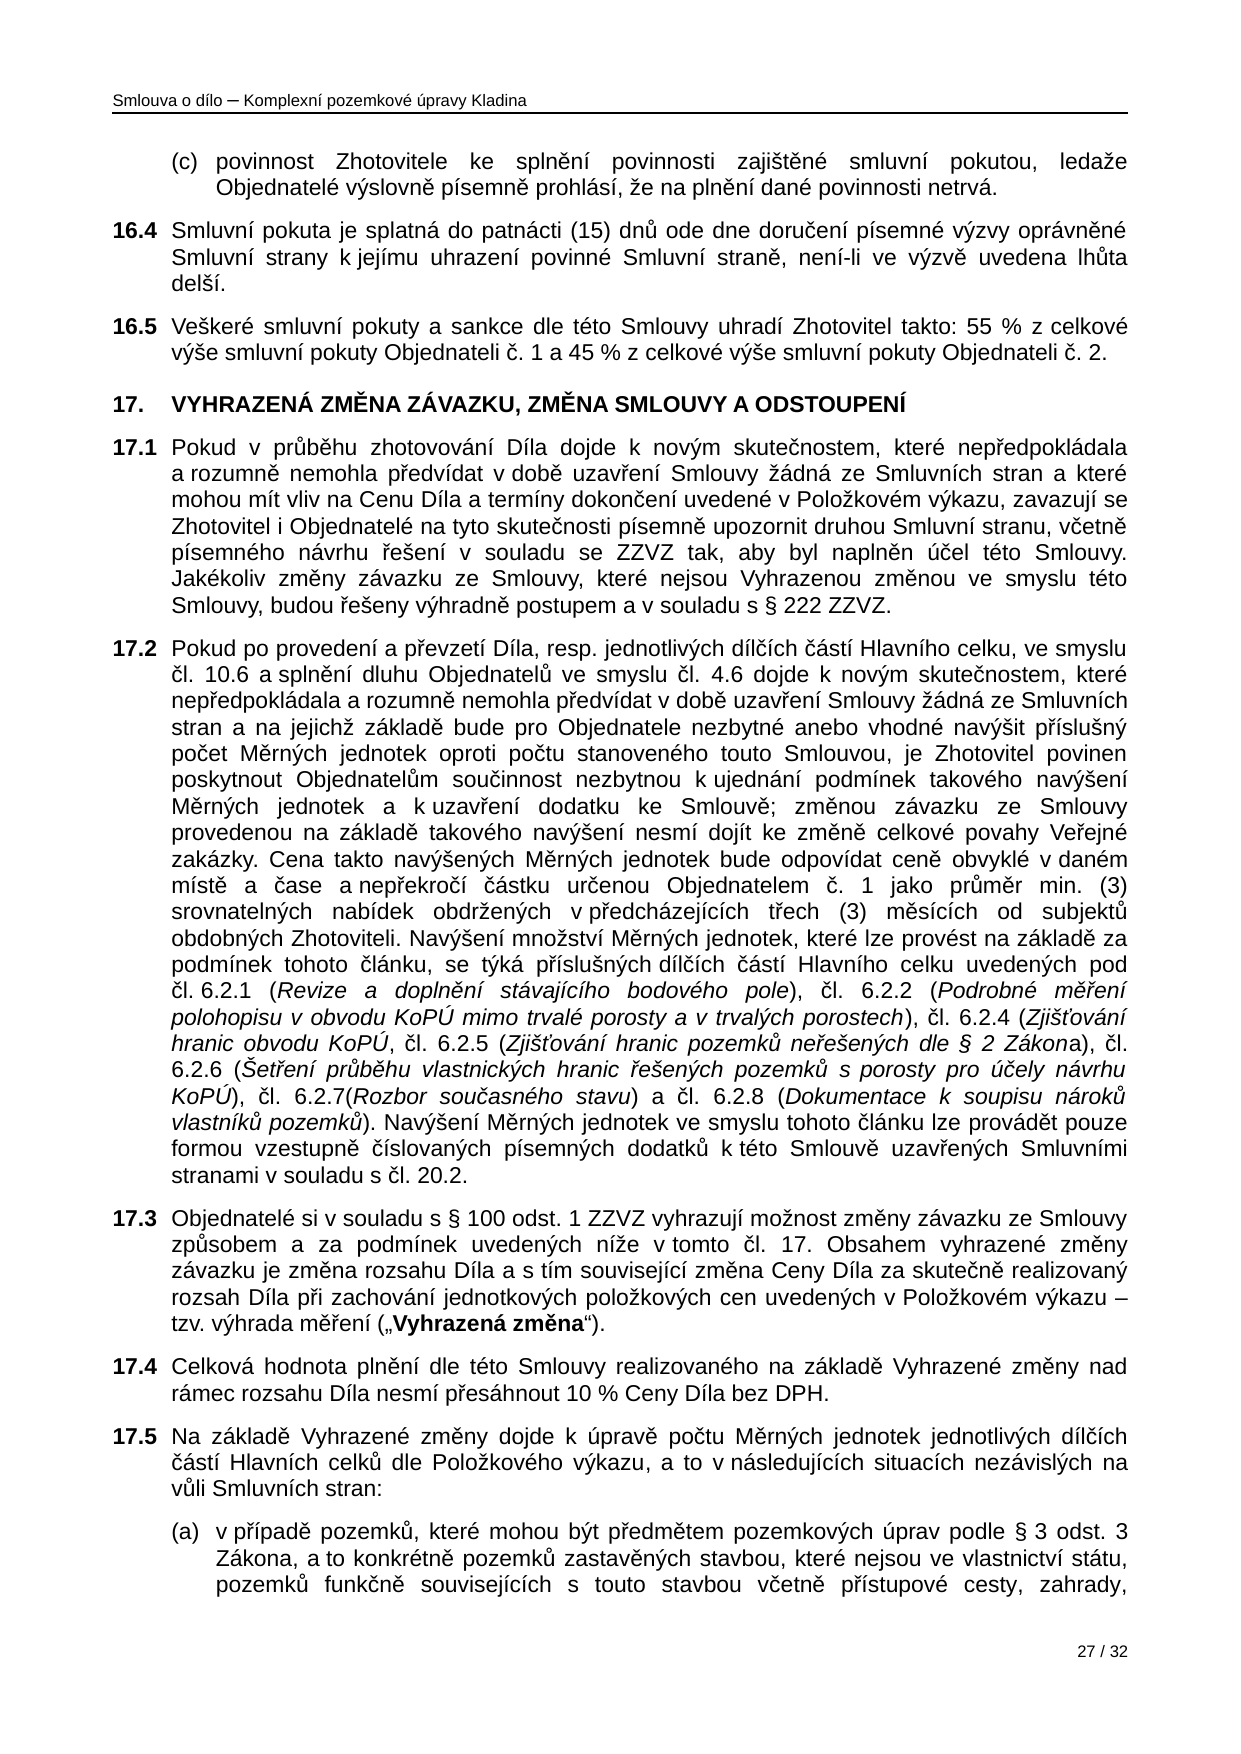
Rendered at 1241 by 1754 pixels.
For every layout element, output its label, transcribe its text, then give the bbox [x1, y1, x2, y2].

text Vyhrazená změna závazku, změna smlouvy a odstoupení [112, 391, 1128, 417]
text Veškeré smluvní pokuty a sankce dle této Smlouvy uhradí Zhotovitel takto: 55 % z celkové výše smluvní pokuty Objednateli č. 1 a 45 % z celkové výše smluvní pokuty Objednateli č. 2. [112, 313, 1128, 366]
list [171, 1518, 1128, 1597]
text Pokud po provedení a převzetí Díla, resp. jednotlivých dílčích částí Hlavního celku, ve smyslu čl. 10.6 a splnění dluhu Objednatelů ve smyslu čl. 4.6 dojde k novým skutečnostem, které nepředpokládala a rozumně nemohla předvídat v době uzavření Smlouvy žádná ze Smluvních stran a na jejichž základě bude pro Objednatele nezbytné anebo vhodné navýšit příslušný počet Měrných jednotek oproti počtu stanoveného touto Smlouvou, je Zhotovitel povinen poskytnout Objednatelům součinnost nezbytnou k ujednání podmínek takového navýšení Měrných jednotek a k uzavření dodatku ke Smlouvě; změnou závazku ze Smlouvy provedenou na základě takového navýšení nesmí dojít ke změně celkové povahy Veřejné zakázky. Cena takto navýšených Měrných jednotek bude odpovídat ceně obvyklé v daném místě a čase a nepřekročí částku určenou Objednatelem č. 1 jako průměr min. (3) srovnatelných nabídek obdržených v předcházejících třech (3) měsících od subjektů obdobných Zhotoviteli. Navýšení množství Měrných jednotek, které lze provést na základě za podmínek tohoto článku, se týká příslušných dílčích částí Hlavního celku uvedených pod čl. 6.2.1 (Revize a doplnění stávajícího bodového pole), čl. 6.2.2 (Podrobné měření polohopisu v obvodu KoPÚ mimo trvalé porosty a v trvalých porostech), čl. 6.2.4 (Zjišťování hranic obvodu KoPÚ, čl. 6.2.5 (Zjišťování hranic pozemků neřešených dle § 2 Zákona), čl. 6.2.6 (Šetření průběhu vlastnických hranic řešených pozemků s porosty pro účely návrhu KoPÚ), čl. 6.2.7(Rozbor současného stavu) a čl. 6.2.8 (Dokumentace k soupisu nároků vlastníků pozemků). Navýšení Měrných jednotek ve smyslu tohoto článku lze provádět pouze formou vzestupně číslovaných písemných dodatků k této Smlouvě uzavřených Smluvními stranami v souladu s čl. 20.2. [112, 635, 1128, 1188]
list povinnost Zhotovitele ke splnění povinnosti zajištěné smluvní pokutou, ledaže Objednatelé výslovně písemně prohlásí, že na plnění dané povinnosti netrvá. [171, 148, 1128, 200]
text Pokud v průběhu zhotovování Díla dojde k novým skutečnostem, které nepředpokládala a rozumně nemohla předvídat v době uzavření Smlouvy žádná ze Smluvních stran a které mohou mít vliv na Cenu Díla a termíny dokončení uvedené v Položkovém výkazu, zavazují se Zhotovitel i Objednatelé na tyto skutečnosti písemně upozornit druhou Smluvní stranu, včetně písemného návrhu řešení v souladu se ZZVZ tak, aby byl naplněn účel této Smlouvy. Jakékoliv změny závazku ze Smlouvy, které nejsou Vyhrazenou změnou ve smyslu této Smlouvy, budou řešeny výhradně postupem a v souladu s § 222 ZZVZ. [112, 433, 1128, 618]
text Smluvní pokuta je splatná do patnácti (15) dnů ode dne doručení písemné výzvy oprávněné Smluvní strany k jejímu uhrazení povinné Smluvní straně, není-li ve výzvě uvedena lhůta delší. [112, 217, 1128, 296]
text Na základě Vyhrazené změny dojde k úpravě počtu Měrných jednotek jednotlivých dílčích částí Hlavních celků dle Položkového výkazu, a to v následujících situacích nezávislých na vůli Smluvních stran: [112, 1423, 1128, 1502]
text Objednatelé si v souladu s § 100 odst. 1 ZZVZ vyhrazují možnost změny závazku ze Smlouvy způsobem a za podmínek uvedených níže v tomto čl. 17. Obsahem vyhrazené změny závazku je změna rozsahu Díla a s tím související změna Ceny Díla za skutečně realizovaný rozsah Díla při zachování jednotkových položkových cen uvedených v Položkovém výkazu – tzv. výhrada měření („Vyhrazená změna“). [112, 1205, 1128, 1337]
text Celková hodnota plnění dle této Smlouvy realizovaného na základě Vyhrazené změny nad rámec rozsahu Díla nesmí přesáhnout 10 % Ceny Díla bez DPH. [112, 1353, 1128, 1406]
